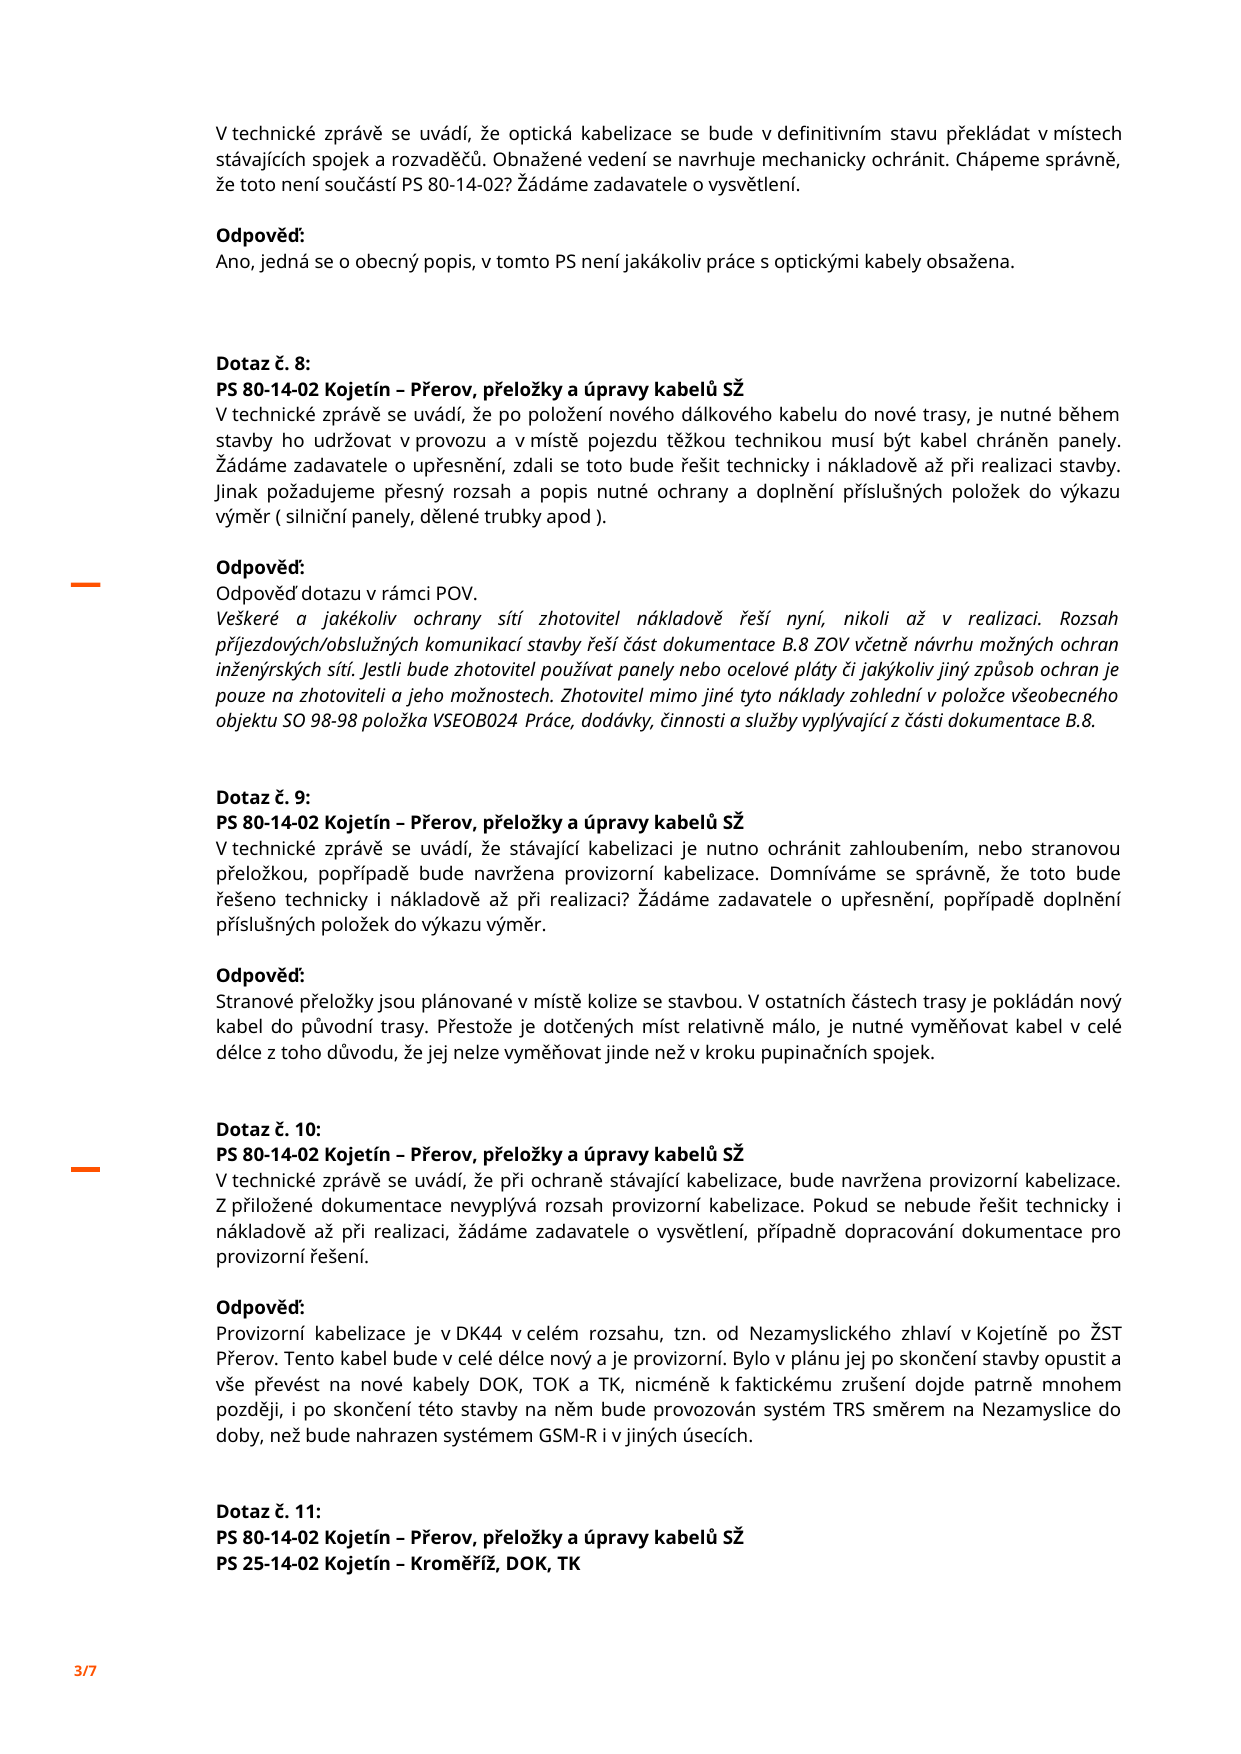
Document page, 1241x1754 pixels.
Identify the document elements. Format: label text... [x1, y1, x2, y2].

text Provizorní kabelizace je v DK44 v celém rozsahu, tzn. od Nezamyslického zhlaví v Kojetíně po ŽST Přerov. Tento kabel bude v celé délce nový a je provizorní. Bylo v plánu jej po skončení stavby opustit a vše převést na nové kabely DOK, TOK a TK, nicméně k faktickému zrušení dojde patrně mnohem později, i po skončení této stavby na něm bude provozován systém TRS směrem na Nezamyslice do doby, než bude nahrazen systémem GSM-R i v jiných úsecích. [216, 1320, 1122, 1448]
text Odpověď: [216, 554, 1122, 580]
text Odpověď dotazu v rámci POV. [216, 580, 1122, 606]
text V technické zprávě se uvádí, že optická kabelizace se bude v definitivním stavu překládat v místech stávajících spojek a rozvaděčů. Obnažené vedení se navrhuje mechanicky ochránit. Chápeme správně, že toto není součástí PS 80-14-02? Žádáme zadavatele o vysvětlení. [216, 121, 1122, 197]
text V technické zprávě se uvádí, že při ochraně stávající kabelizace, bude navržena provizorní kabelizace. Z přiložené dokumentace nevyplývá rozsah provizorní kabelizace. Pokud se nebude řešit technicky i nákladově až při realizaci, žádáme zadavatele o vysvětlení, případně dopracování dokumentace pro provizorní řešení. [216, 1167, 1122, 1269]
text Dotaz č. 10: [216, 1116, 1122, 1141]
text Dotaz č. 11: [216, 1499, 1122, 1524]
text Odpověď: [216, 963, 1122, 988]
text PS 80-14-02 Kojetín – Přerov, přeložky a úpravy kabelů SŽ [216, 1524, 1122, 1550]
text V technické zprávě se uvádí, že stávající kabelizaci je nutno ochránit zahloubením, nebo stranovou přeložkou, popřípadě bude navržena provizorní kabelizace. Domníváme se správně, že toto bude řešeno technicky i nákladově až při realizaci? Žádáme zadavatele o upřesnění, popřípadě doplnění příslušných položek do výkazu výměr. [216, 835, 1122, 937]
text V technické zprávě se uvádí, že po položení nového dálkového kabelu do nové trasy, je nutné během stavby ho udržovat v provozu a v místě pojezdu těžkou technikou musí být kabel chráněn panely. Žádáme zadavatele o upřesnění, zdali se toto bude řešit technicky i nákladově až při realizaci stavby. Jinak požadujeme přesný rozsah a popis nutné ochrany a doplnění příslušných položek do výkazu výměr ( silniční panely, dělené trubky apod ). [216, 401, 1122, 529]
text Dotaz č. 8: [216, 325, 1122, 376]
text Odpověď: [216, 223, 1122, 248]
text PS 80-14-02 Kojetín – Přerov, přeložky a úpravy kabelů SŽ [216, 376, 1122, 401]
text PS 80-14-02 Kojetín – Přerov, přeložky a úpravy kabelů SŽ [216, 1141, 1122, 1167]
text Stranové přeložky jsou plánované v místě kolize se stavbou. V ostatních částech trasy je pokládán nový kabel do původní trasy. Přestože je dotčených míst relativně málo, je nutné vyměňovat kabel v celé délce z toho důvodu, že jej nelze vyměňovat jinde než v kroku pupinačních spojek. [216, 988, 1122, 1065]
text PS 80-14-02 Kojetín – Přerov, přeložky a úpravy kabelů SŽ [216, 810, 1122, 835]
text Veškeré a jakékoliv ochrany sítí zhotovitel nákladově řeší nyní, nikoli až v realizaci. Rozsah příjezdových/obslužných komunikací stavby řeší část dokumentace B.8 ZOV včetně návrhu možných ochran inženýrských sítí. Jestli bude zhotovitel používat panely nebo ocelové pláty či jakýkoliv jiný způsob ochran je pouze na zhotoviteli a jeho možnostech. Zhotovitel mimo jiné tyto náklady zohlední v položce všeobecného objektu SO 98-98 položka VSEOB024 Práce, dodávky, činnosti a služby vyplývající z části dokumentace B.8. [216, 606, 1122, 733]
text Odpověď: [216, 1294, 1122, 1320]
text Ano, jedná se o obecný popis, v tomto PS není jakákoliv práce s optickými kabely obsažena. [216, 248, 1122, 274]
text Dotaz č. 9: [216, 784, 1122, 810]
text PS 25-14-02 Kojetín – Kroměříž, DOK, TK [216, 1550, 1122, 1575]
